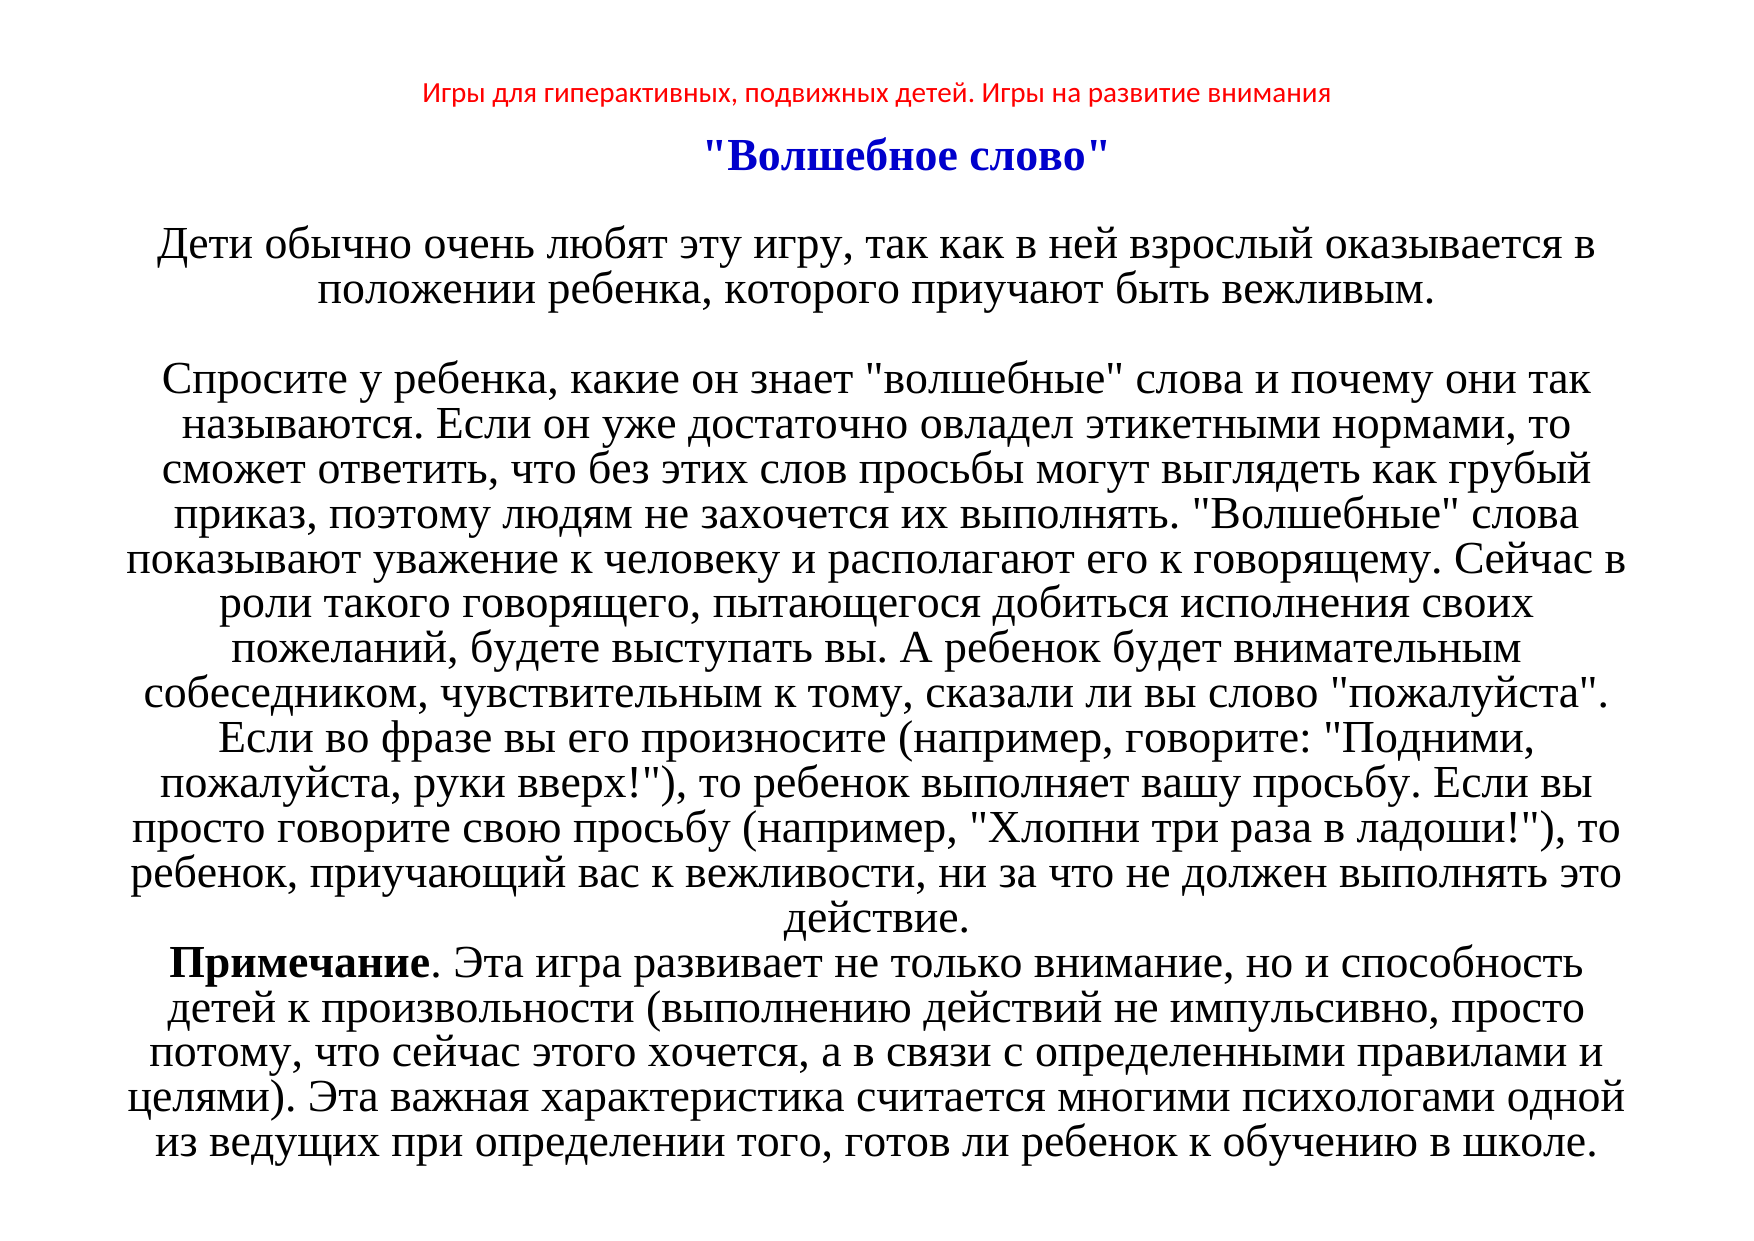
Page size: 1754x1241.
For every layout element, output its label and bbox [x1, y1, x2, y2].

text [118, 134, 1636, 1167]
